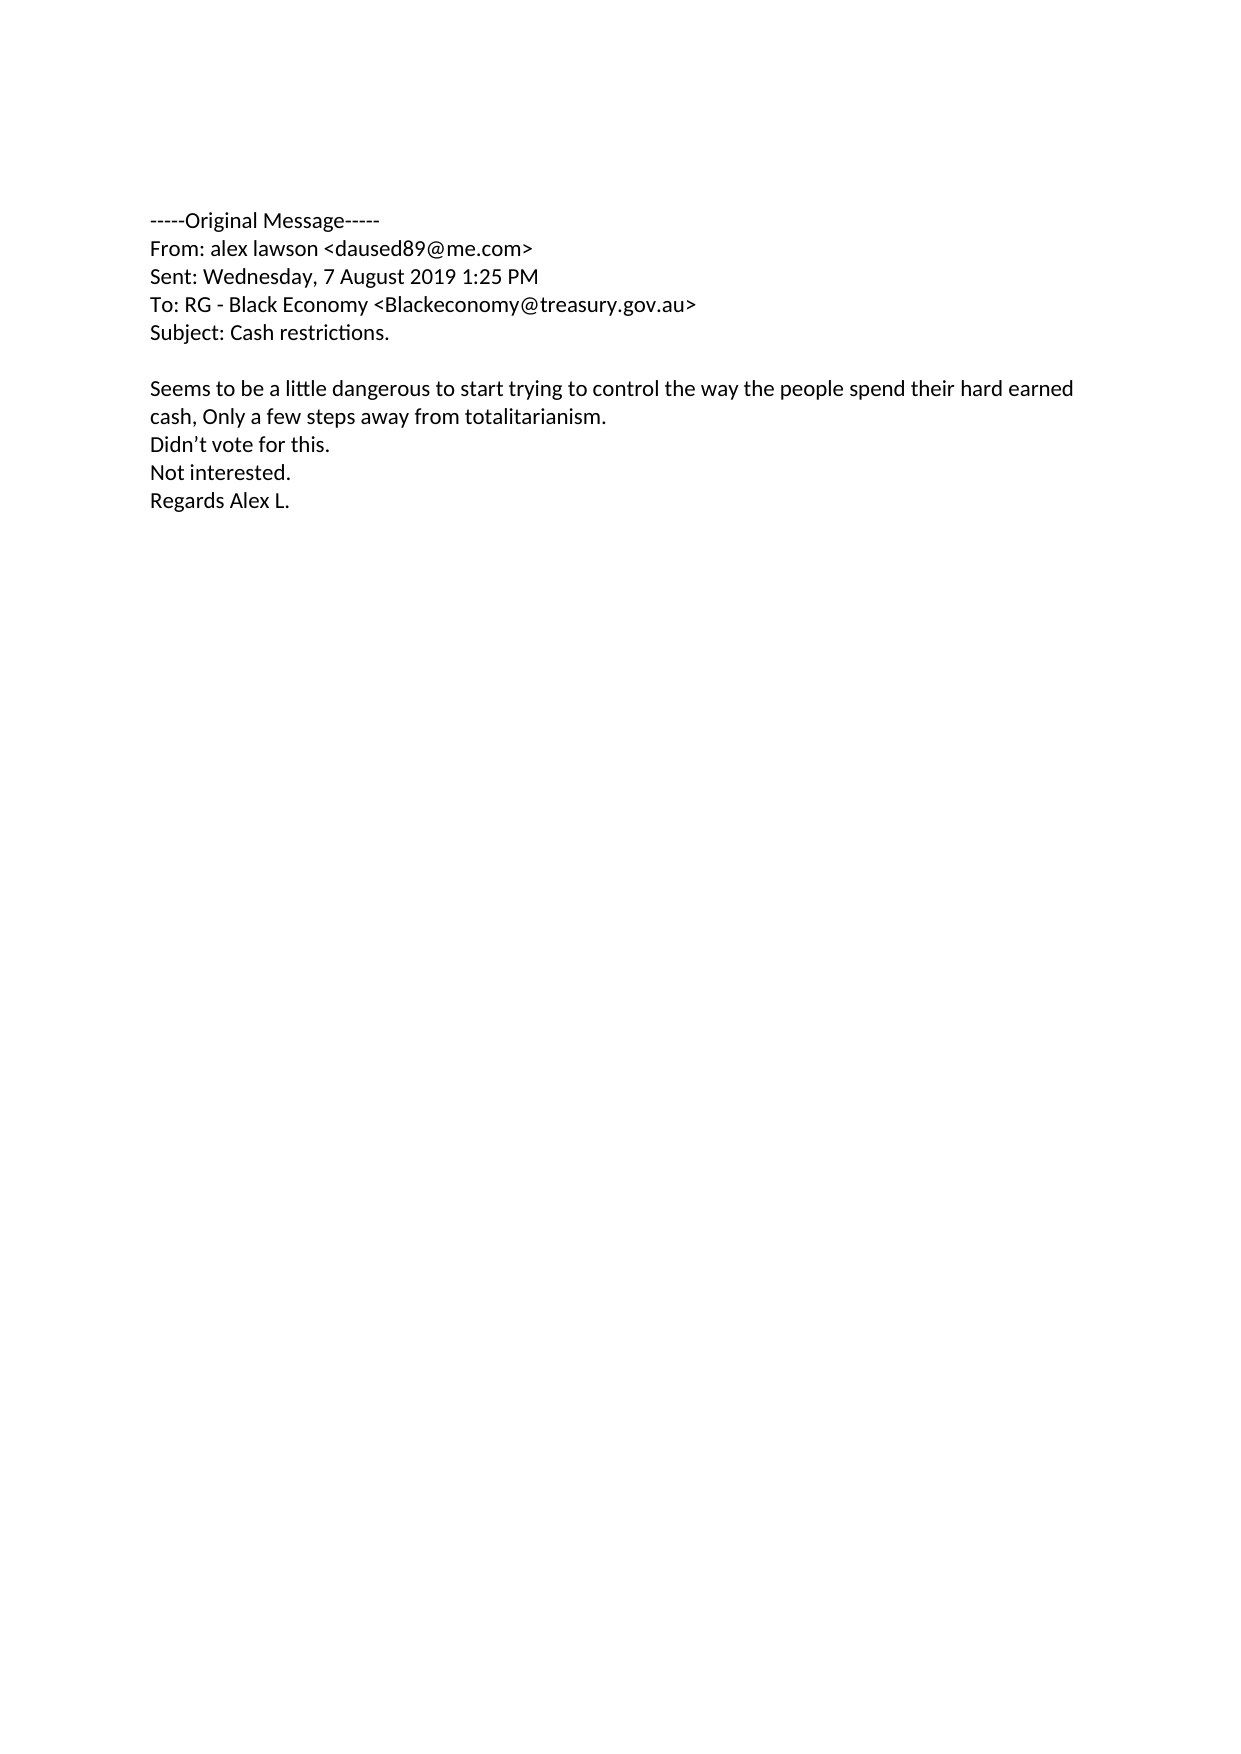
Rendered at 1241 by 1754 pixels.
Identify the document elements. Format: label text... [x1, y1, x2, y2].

text Regards Alex L. [150, 486, 1090, 514]
text Didn’t vote for this. [150, 430, 1090, 458]
text Not interested. [150, 458, 1090, 486]
text Seems to be a little dangerous to start trying to control the way the people spend their hard earned cash, Only a few steps away from totalitarianism. [150, 374, 1090, 430]
text -----Original Message----- From: alex lawson <daused89@me.com> Sent: Wednesday, 7 August 2019 1:25 PM To: RG - Black Economy <Blackeconomy@treasury.gov.au> Subject: Cash restrictions. [150, 206, 1090, 346]
